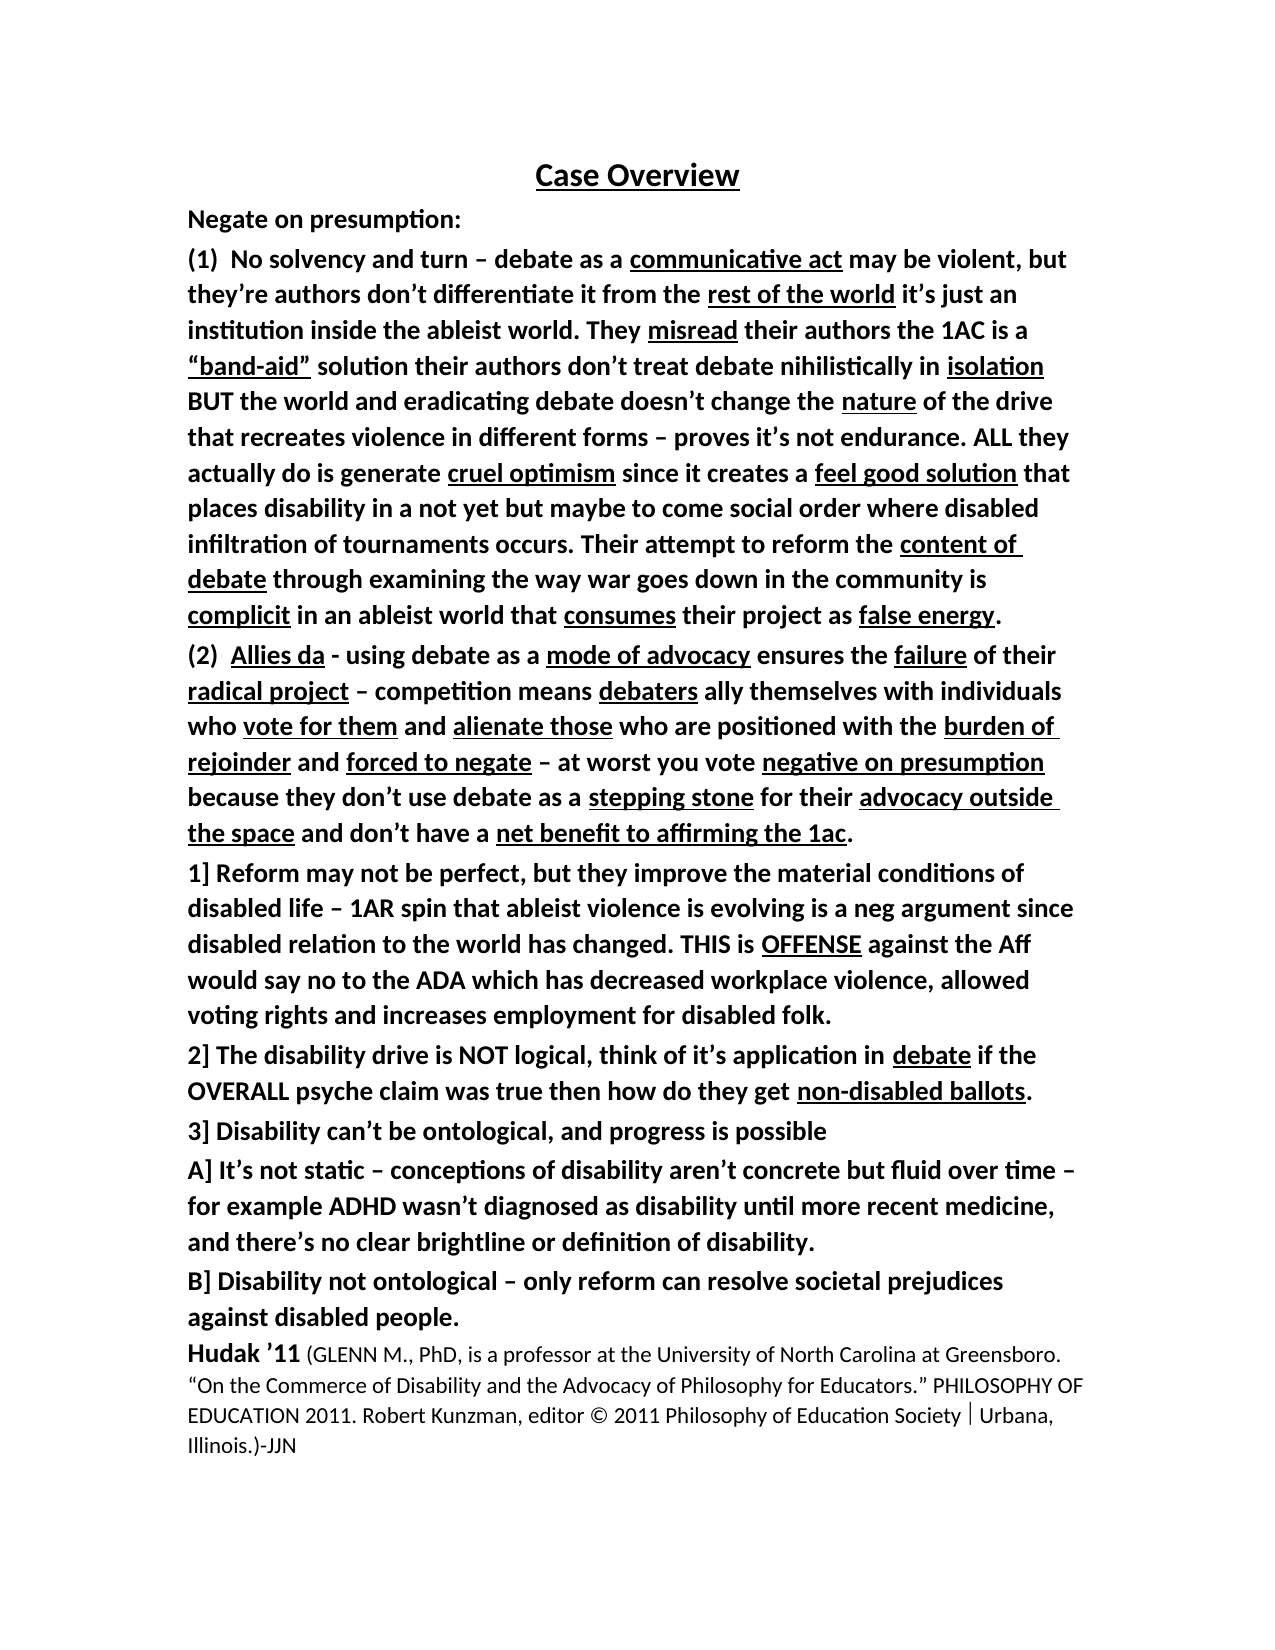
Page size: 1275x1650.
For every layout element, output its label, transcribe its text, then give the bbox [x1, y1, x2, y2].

text Hudak ’11 (GLENN M., PhD, is a professor at the University of North Carolina at Greensboro. “On the Commerce of Disability and the Advocacy of Philosophy for Educators.” PHILOSOPHY OF EDUCATION 2011. Robert Kunzman, editor © 2011 Philosophy of Education Society  Urbana, Illinois.)-JJN [187, 1336, 1087, 1459]
subtitle A] It’s not static – conceptions of disability aren’t concrete but fluid over time – for example ADHD wasn’t diagnosed as disability until more recent medicine, and there’s no clear brightline or definition of disability. [187, 1153, 1087, 1258]
subtitle Negate on presumption: [187, 202, 1087, 235]
subtitle B] Disability not ontological – only reform can resolve societal prejudices against disabled people. [187, 1264, 1087, 1333]
subtitle 1] Reform may not be perfect, but they improve the material conditions of disabled life – 1AR spin that ableist violence is evolving is a neg argument since disabled relation to the world has changed. THIS is OFFENSE against the Aff would say no to the ADA which has decreased workplace violence, allowed voting rights and increases employment for disabled folk. [187, 856, 1087, 1032]
subtitle (2) Allies da - using debate as a mode of advocacy ensures the failure of their radical project – competition means debaters ally themselves with individuals who vote for them and alienate those who are positioned with the burden of rejoinder and forced to negate – at worst you vote negative on presumption because they don’t use debate as a stepping stone for their advocacy outside the space and don’t have a net benefit to affirming the 1ac. [187, 638, 1087, 849]
subtitle Case Overview [187, 154, 1087, 195]
subtitle (1) No solvency and turn – debate as a communicative act may be violent, but they’re authors don’t differentiate it from the rest of the world it’s just an institution inside the ableist world. They misread their authors the 1AC is a “band-aid” solution their authors don’t treat debate nihilistically in isolation BUT the world and eradicating debate doesn’t change the nature of the drive that recreates violence in different forms – proves it’s not endurance. ALL they actually do is generate cruel optimism since it creates a feel good solution that places disability in a not yet but maybe to come social order where disabled infiltration of tournaments occurs. Their attempt to reform the content of debate through examining the way war goes down in the community is complicit in an ableist world that consumes their project as false energy. [187, 242, 1087, 631]
subtitle 3] Disability can’t be ontological, and progress is possible [187, 1114, 1087, 1147]
subtitle 2] The disability drive is NOT logical, think of it’s application in debate if the OVERALL psyche claim was true then how do they get non-disabled ballots. [187, 1038, 1087, 1107]
